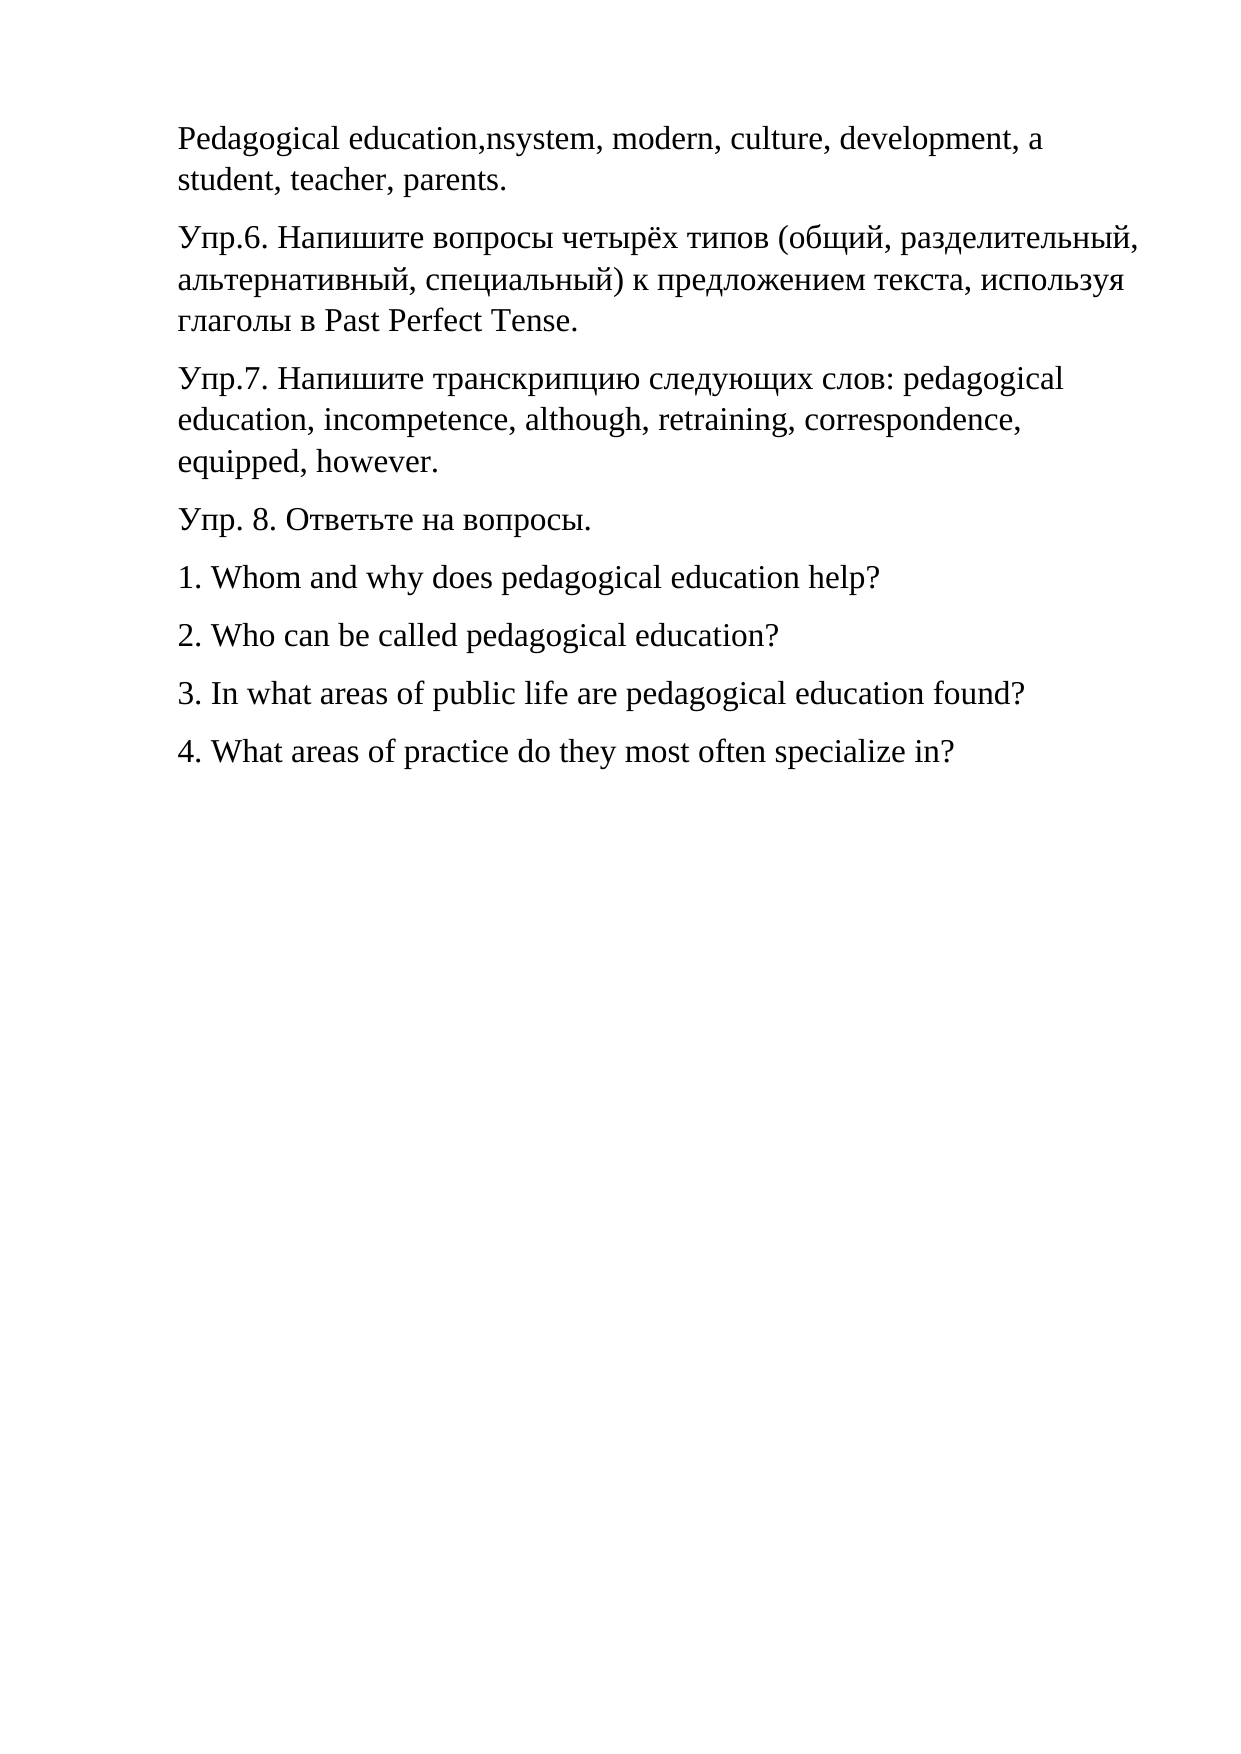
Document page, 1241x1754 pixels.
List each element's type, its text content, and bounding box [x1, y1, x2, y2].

text Pedagogical education,nsystem, modern, culture, development, a student, teacher, parents. [177, 118, 1152, 198]
text Упр.7. Напишите транскрипцию следующих слов: pedagogical education, incompetence, although, retraining, correspondence, equipped, however. [177, 358, 1152, 479]
text 2. Who can be called pedagogical education? [177, 615, 1152, 653]
text 3. In what areas of public life are pedagogical education found? [177, 673, 1152, 711]
text Упр. 8. Ответьте на вопросы. [177, 499, 1152, 537]
text Упр.6. Напишите вопросы четырёх типов (общий, разделительный, альтернативный, специальный) к предложением текста, используя глаголы в Past Perfect Tense. [177, 217, 1152, 338]
text 1. Whom and why does pedagogical education help? [177, 557, 1152, 595]
text 4. What areas of practice do they most often specialize in? [177, 731, 1152, 769]
